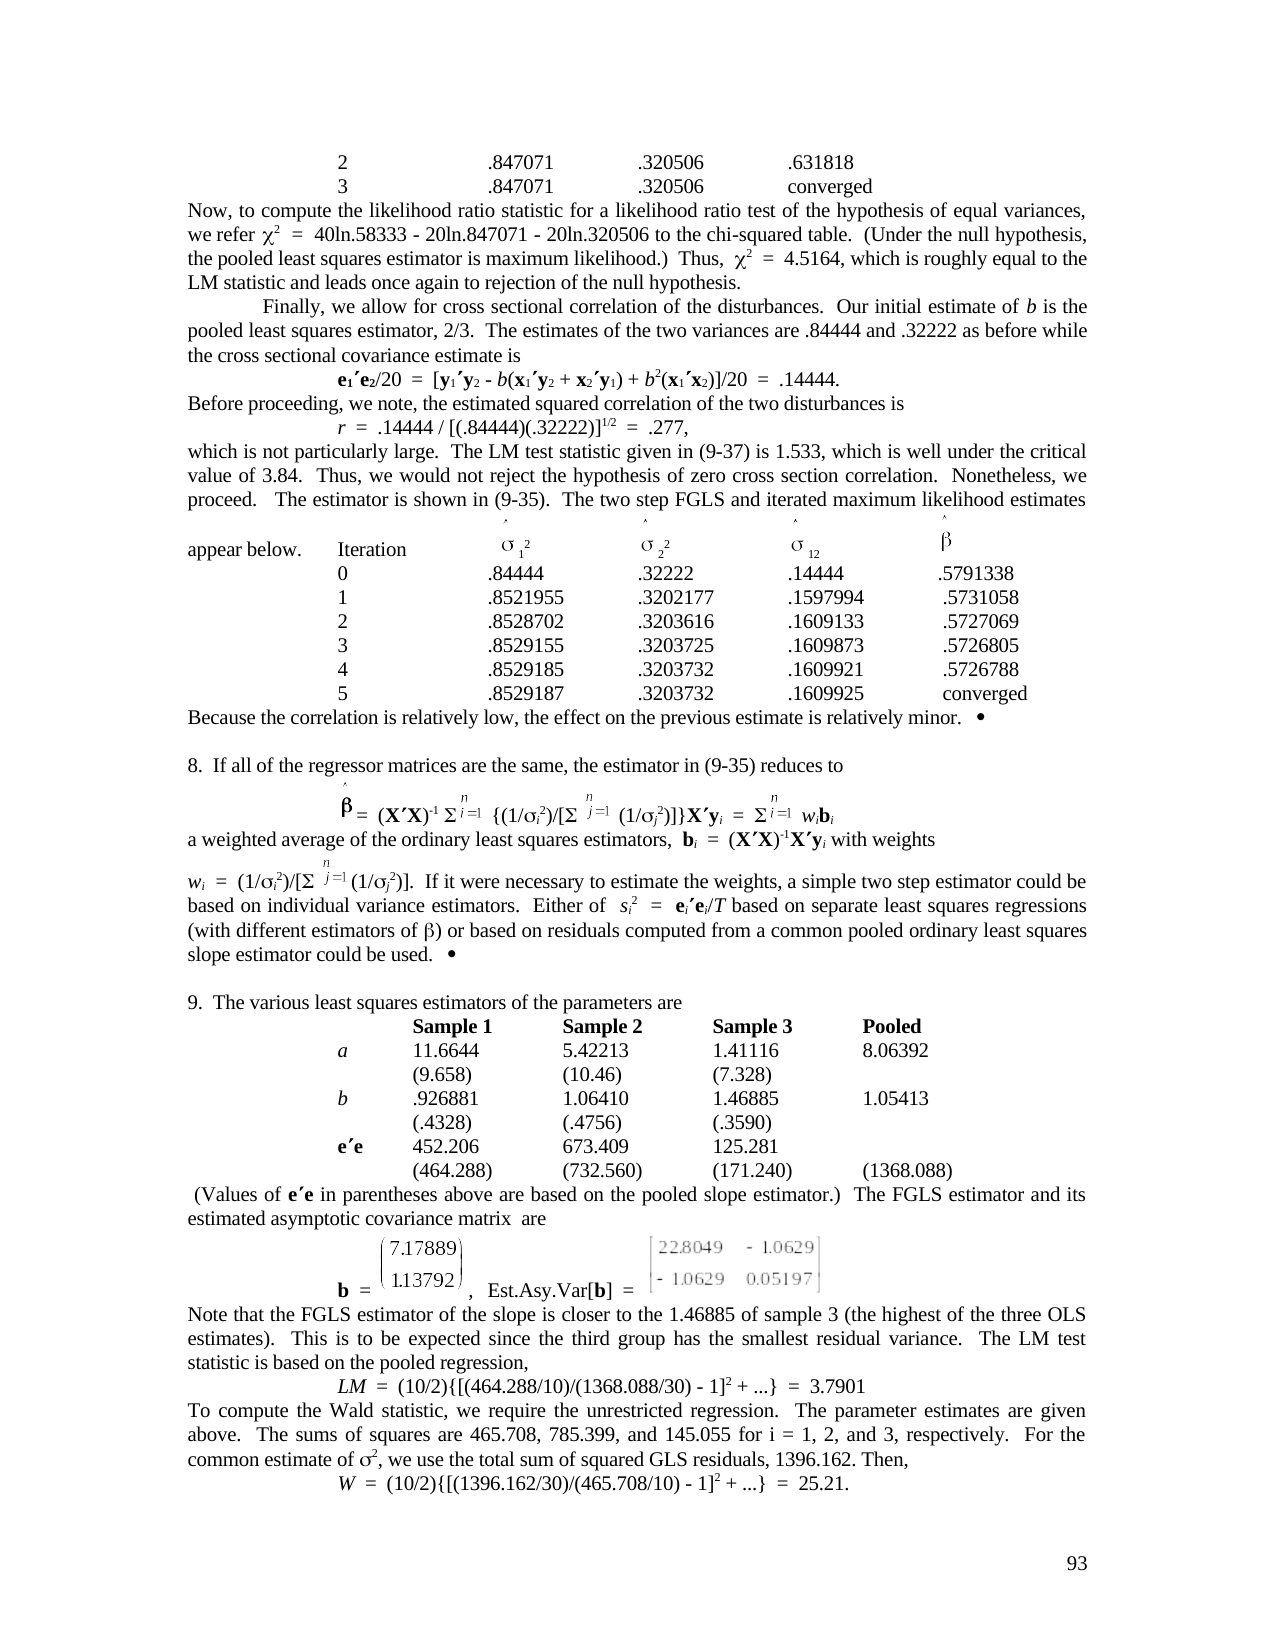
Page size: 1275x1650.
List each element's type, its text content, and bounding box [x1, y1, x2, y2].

text (Values of ee in parentheses above are based on the pooled slope estimator.) The FGLS estimator and its estimated asymptotic covariance matrix are [187, 1182, 1087, 1230]
text Because the correlation is relatively low, the effect on the previous estimate is relatively minor. [187, 705, 1087, 729]
text Before proceeding, we note, the estimated squared correlation of the two disturbances is [187, 391, 1087, 415]
text Note that the FGLS estimator of the slope is closer to the 1.46885 of sample 3 (the highest of the three OLS estimates). This is to be expected since the third group has the smallest residual variance. The LM test statistic is based on the pooled regression, [187, 1302, 1087, 1374]
text Now, to compute the likelihood ratio statistic for a likelihood ratio test of the hypothesis of equal variances, we refer 2 = 40ln.58333 - 20ln.847071 - 20ln.320506 to the chi-squared table. (Under the null hypothesis, the pooled least squares estimator is maximum likelihood.) Thus, 2 = 4.5164, which is roughly equal to the LM statistic and leads once again to rejection of the null hypothesis. [187, 198, 1087, 294]
text ee 452.206 673.409 125.281 [187, 1134, 1087, 1158]
text a 11.6644 5.42213 1.41116 8.06392 [187, 1038, 1087, 1062]
text W = (10/2){[(1396.162/30)/(465.708/10) - 1]2 + ...} = 25.21. [187, 1471, 1087, 1494]
text 3 .8529155 .3203725 .1609873 .5726805 [187, 633, 1087, 657]
text 2 .8528702 .3203616 .1609133 .5727069 [187, 609, 1087, 633]
text (9.658) (10.46) (7.328) [187, 1062, 1087, 1086]
text 2 .847071 .320506 .631818 [187, 150, 1087, 174]
text 5 .8529187 .3203732 .1609925 converged [187, 681, 1087, 705]
text = (XX)-1 {(1/i2)/[ (1/j2)]}Xyi = wibi [187, 777, 1087, 827]
text (.4328) (.4756) (.3590) [187, 1110, 1087, 1134]
text LM = (10/2){[(464.288/10)/(1368.088/30) - 1]2 + ...} = 3.7901 [187, 1374, 1087, 1398]
text (464.288) (732.560) (171.240) (1368.088) [187, 1158, 1087, 1182]
text b .926881 1.06410 1.46885 1.05413 [187, 1086, 1087, 1110]
text 8. If all of the regressor matrices are the same, the estimator in (9-35) reduces to [187, 753, 1087, 777]
text 1 .8521955 .3202177 .1597994 .5731058 [187, 585, 1087, 609]
text wi = (1/i2)/[ (1/j2)]. If it were necessary to estimate the weights, a simple two step estimator could be based on individual variance estimators. Either of si2 = eiei/T based on separate least squares regressions (with different estimators of ) or based on residuals computed from a common pooled ordinary least squares slope estimator could be used. [187, 851, 1087, 966]
text b = , Est.Asy.Var[b] = [187, 1230, 1087, 1302]
text r = .14444 / [(.84444)(.32222)]1/2 = .277, [187, 415, 1087, 439]
text To compute the Wald statistic, we require the unrestricted regression. The parameter estimates are given above. The sums of squares are 465.708, 785.399, and 145.055 for i = 1, 2, and 3, respectively. For the common estimate of 2, we use the total sum of squared GLS residuals, 1396.162. Then, [187, 1398, 1087, 1471]
text a weighted average of the ordinary least squares estimators, bi = (XX)-1Xyi with weights [187, 827, 1087, 851]
text 3 .847071 .320506 converged [187, 174, 1087, 198]
text Sample 1 Sample 2 Sample 3 Pooled [187, 1014, 1087, 1038]
text Finally, we allow for cross sectional correlation of the disturbances. Our initial estimate of b is the pooled least squares estimator, 2/3. The estimates of the two variances are .84444 and .32222 as before while the cross sectional covariance estimate is [187, 294, 1087, 367]
text e1e2/20 = [y1y2 - b(x1y2 + x2y1) + b2(x1x2)]/20 = .14444. [187, 367, 1087, 391]
text 4 .8529185 .3203732 .1609921 .5726788 [187, 657, 1087, 681]
text 9. The various least squares estimators of the parameters are [187, 990, 1087, 1014]
text 0 .84444 .32222 .14444 .5791338 [187, 561, 1087, 585]
text which is not particularly large. The LM test statistic given in (9-37) is 1.533, which is well under the critical value of 3.84. Thus, we would not reject the hypothesis of zero cross section correlation. Nonetheless, we proceed. The estimator is shown in (9-35). The two step FGLS and iterated maximum likelihood estimates appear below. Iteration 12 22 12 [187, 439, 1087, 561]
